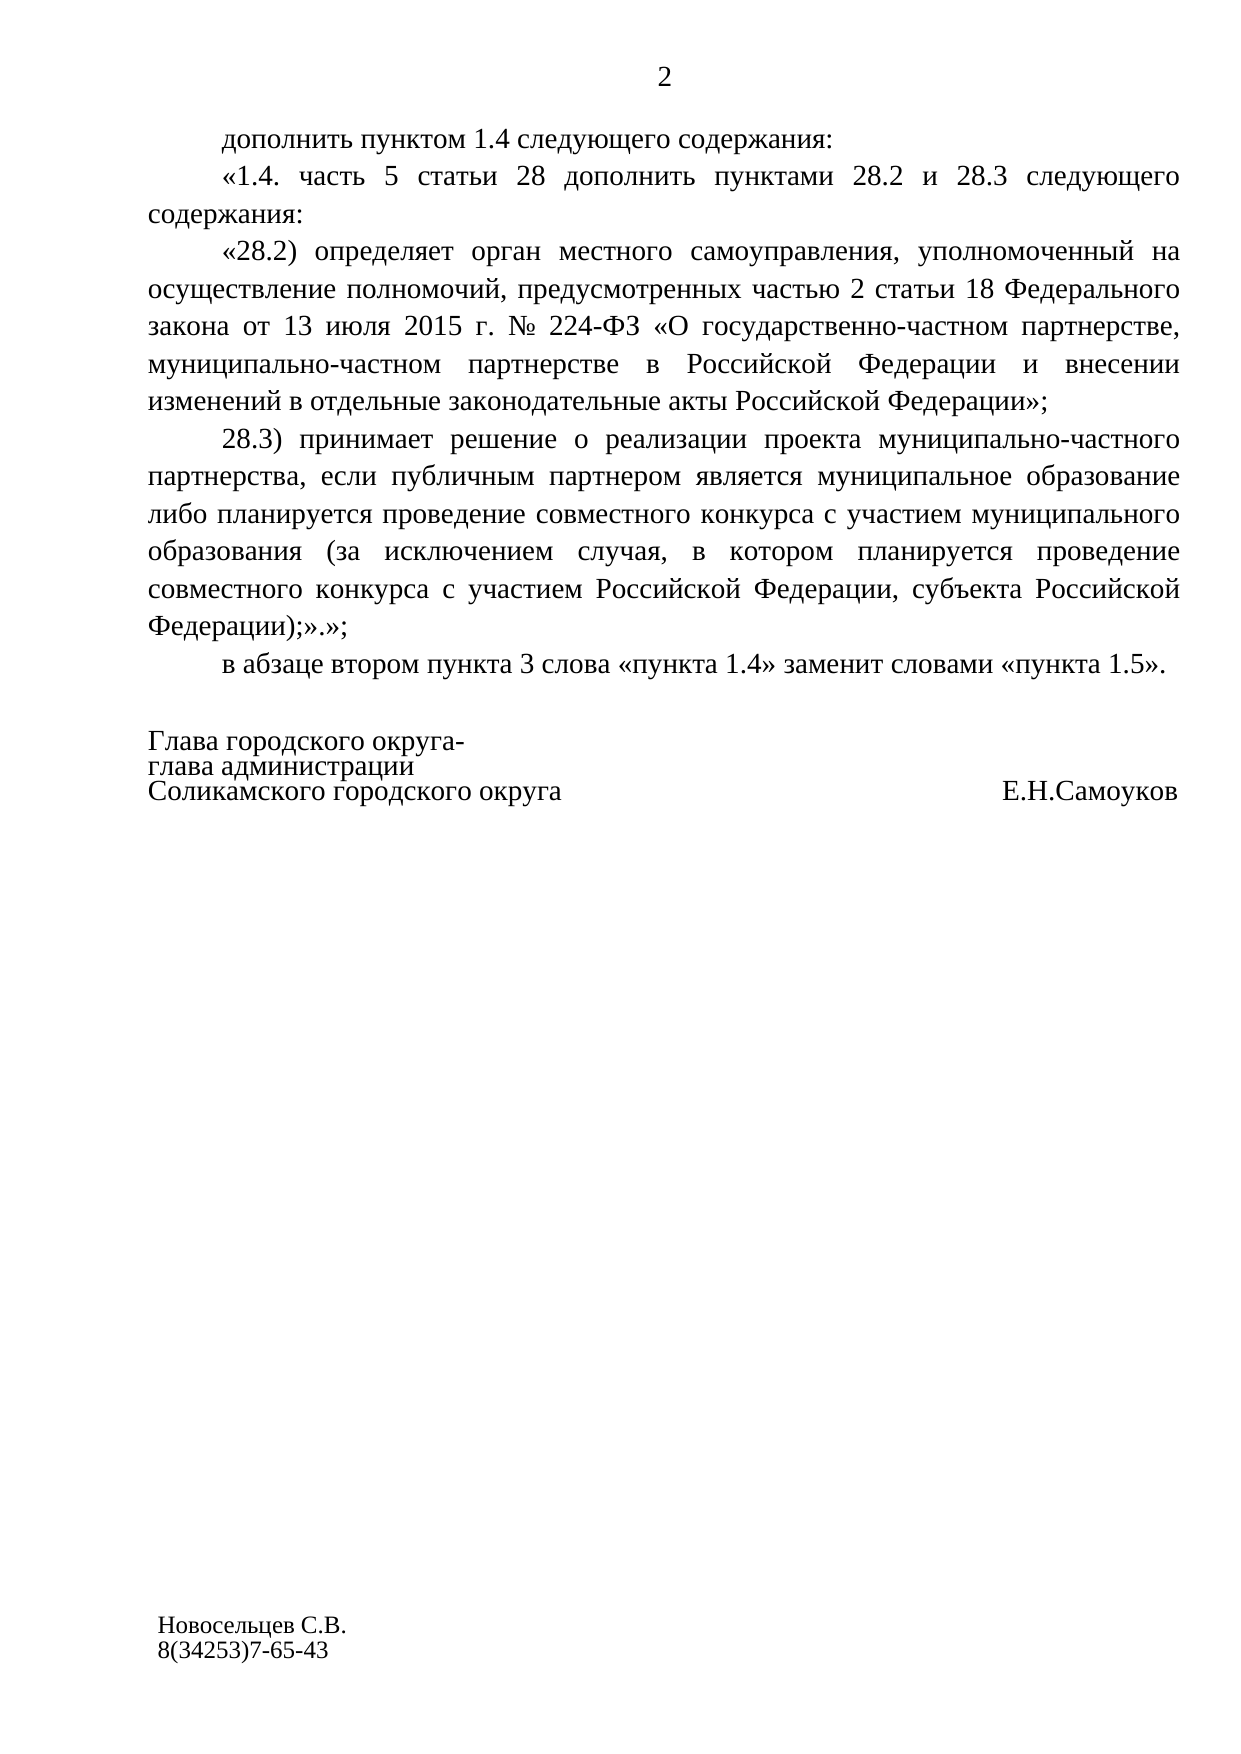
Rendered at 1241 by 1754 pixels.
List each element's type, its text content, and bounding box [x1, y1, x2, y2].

text «1.4. часть 5 статьи 28 дополнить пунктами 28.2 и 28.3 следующего содержания: [148, 156, 1181, 231]
text 28.3) принимает решение о реализации проекта муниципально-частного партнерства, если публичным партнером является муниципальное образование либо планируется проведение совместного конкурса с участием муниципального образования (за исключением случая, в котором планируется проведение совместного конкурса с участием Российской Федерации, субъекта Российской Федерации);».»; [148, 418, 1181, 643]
text в абзаце втором пункта 3 слова «пункта 1.4» заменит словами «пункта 1.5». [148, 643, 1181, 681]
text глава администрации [148, 756, 1181, 781]
text «28.2) определяет орган местного самоуправления, уполномоченный на осуществление полномочий, предусмотренных частью 2 статьи 18 Федерального закона от 13 июля . № 224-ФЗ «О государственно-частном партнерстве, муниципально-частном партнерстве в Российской Федерации и внесении изменений в отдельные законодательные акты Российской Федерации»; [148, 231, 1181, 418]
text Глава городского округа- [148, 731, 1181, 756]
text дополнить пунктом 1.4 следующего содержания: [148, 118, 1181, 156]
text Соликамского городского округа Е.Н.Самоуков [148, 781, 1181, 806]
